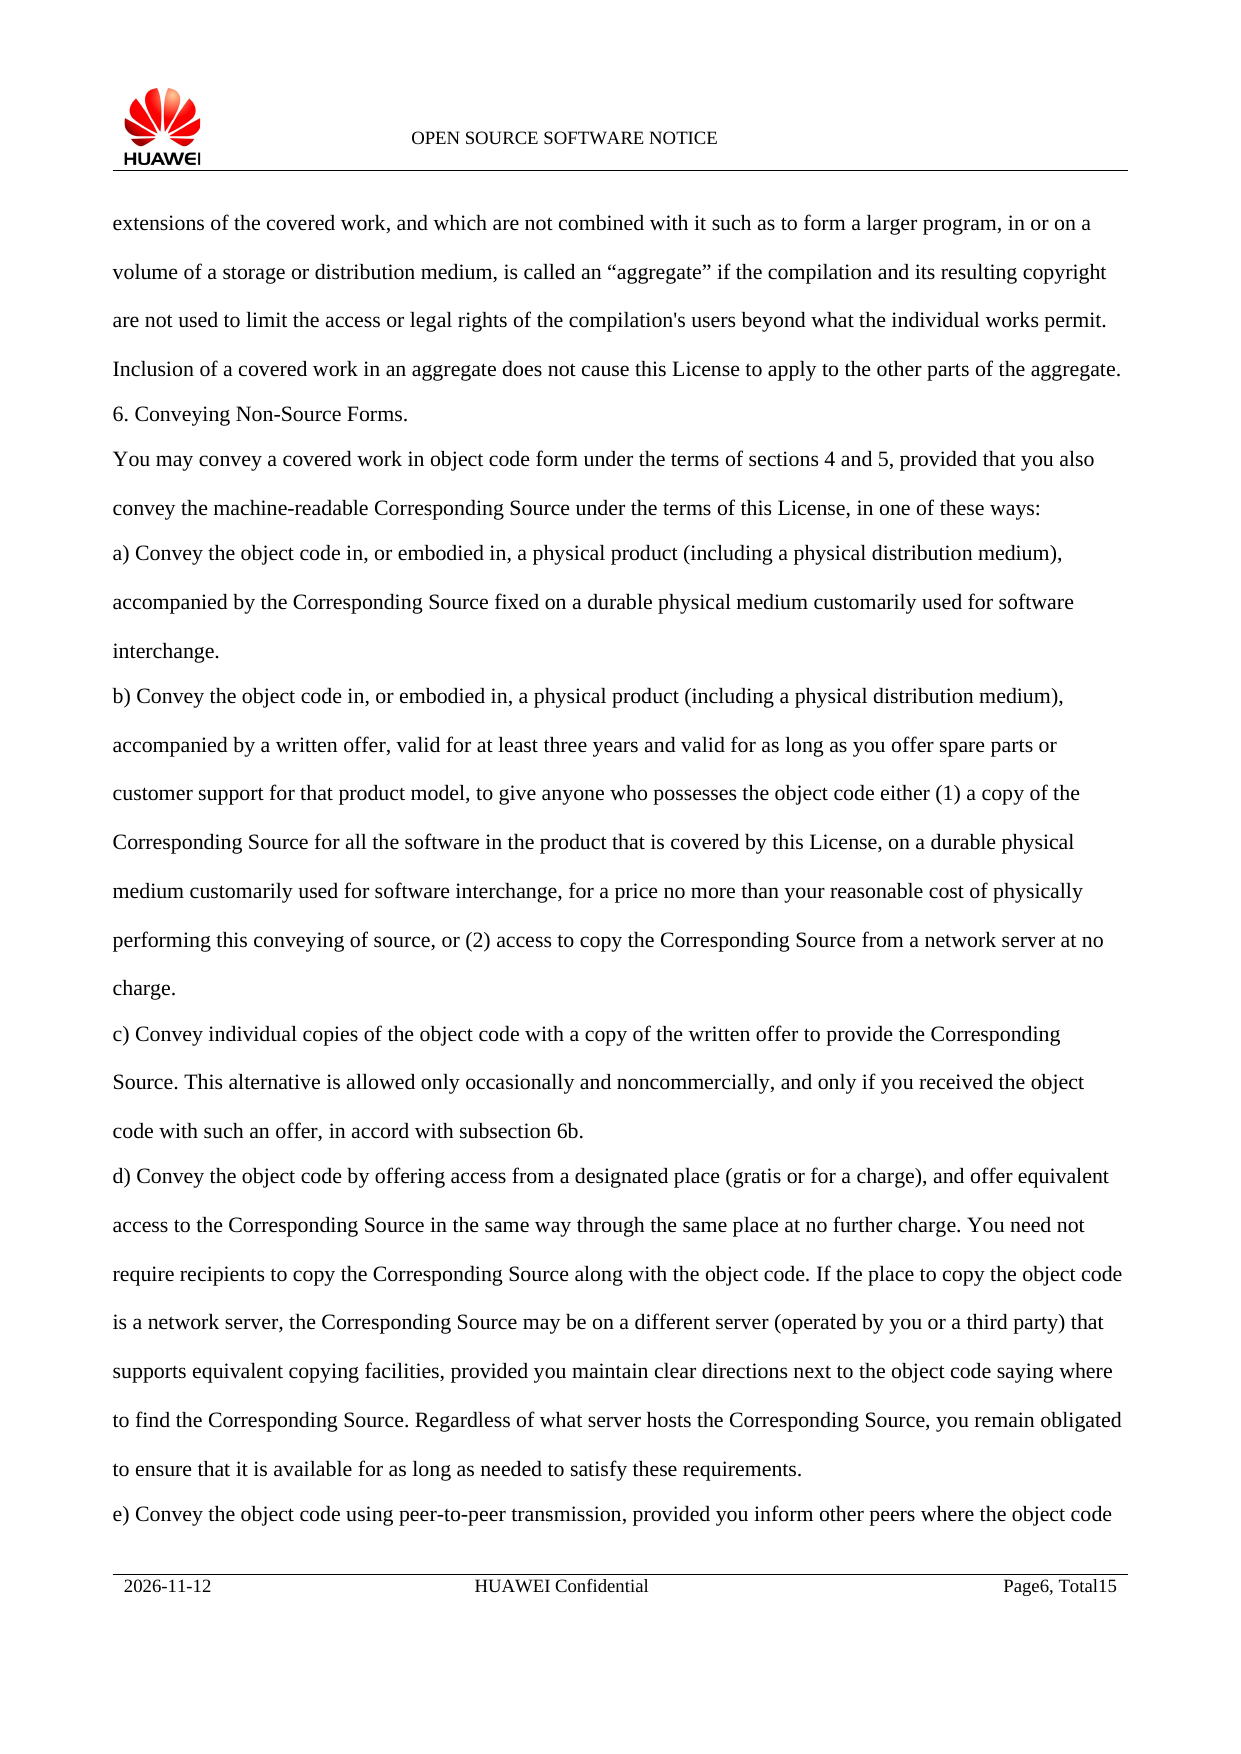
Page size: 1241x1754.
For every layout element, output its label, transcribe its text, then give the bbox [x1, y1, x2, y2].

text a) Convey the object code in, or embodied in, a physical product (including a physical distribution medium), accompanied by the Corresponding Source fixed on a durable physical medium customarily used for software interchange. [112, 537, 1128, 667]
text c) Convey individual copies of the object code with a copy of the written offer to provide the Corresponding Source. This alternative is allowed only occasionally and noncommercially, and only if you received the object code with such an offer, in accord with subsection 6b. [112, 1017, 1128, 1147]
text d) Convey the object code by offering access from a designated place (gratis or for a charge), and offer equivalent access to the Corresponding Source in the same way through the same place at no further charge. You need not require recipients to copy the Corresponding Source along with the object code. If the place to copy the object code is a network server, the Corresponding Source may be on a different server (operated by you or a third party) that supports equivalent copying facilities, provided you maintain clear directions next to the object code saying where to find the Corresponding Source. Regardless of what server hosts the Corresponding Source, you remain obligated to ensure that it is available for as long as needed to satisfy these requirements. [112, 1159, 1128, 1484]
text b) Convey the object code in, or embodied in, a physical product (including a physical distribution medium), accompanied by a written offer, valid for at least three years and valid for as long as you offer spare parts or customer support for that product model, to give anyone who possesses the object code either (1) a copy of the Corresponding Source for all the software in the product that is covered by this License, on a durable physical medium customarily used for software interchange, for a price no more than your reasonable cost of physically performing this conveying of source, or (2) access to copy the Corresponding Source from a network server at no charge. [112, 679, 1128, 1004]
picture [124, 88, 201, 165]
text 6. Conveying Non-Source Forms. [112, 398, 1128, 430]
text You may convey a covered work in object code form under the terms of sections 4 and 5, provided that you also convey the machine-readable Corresponding Source under the terms of this License, in one of these ways: [112, 443, 1128, 524]
